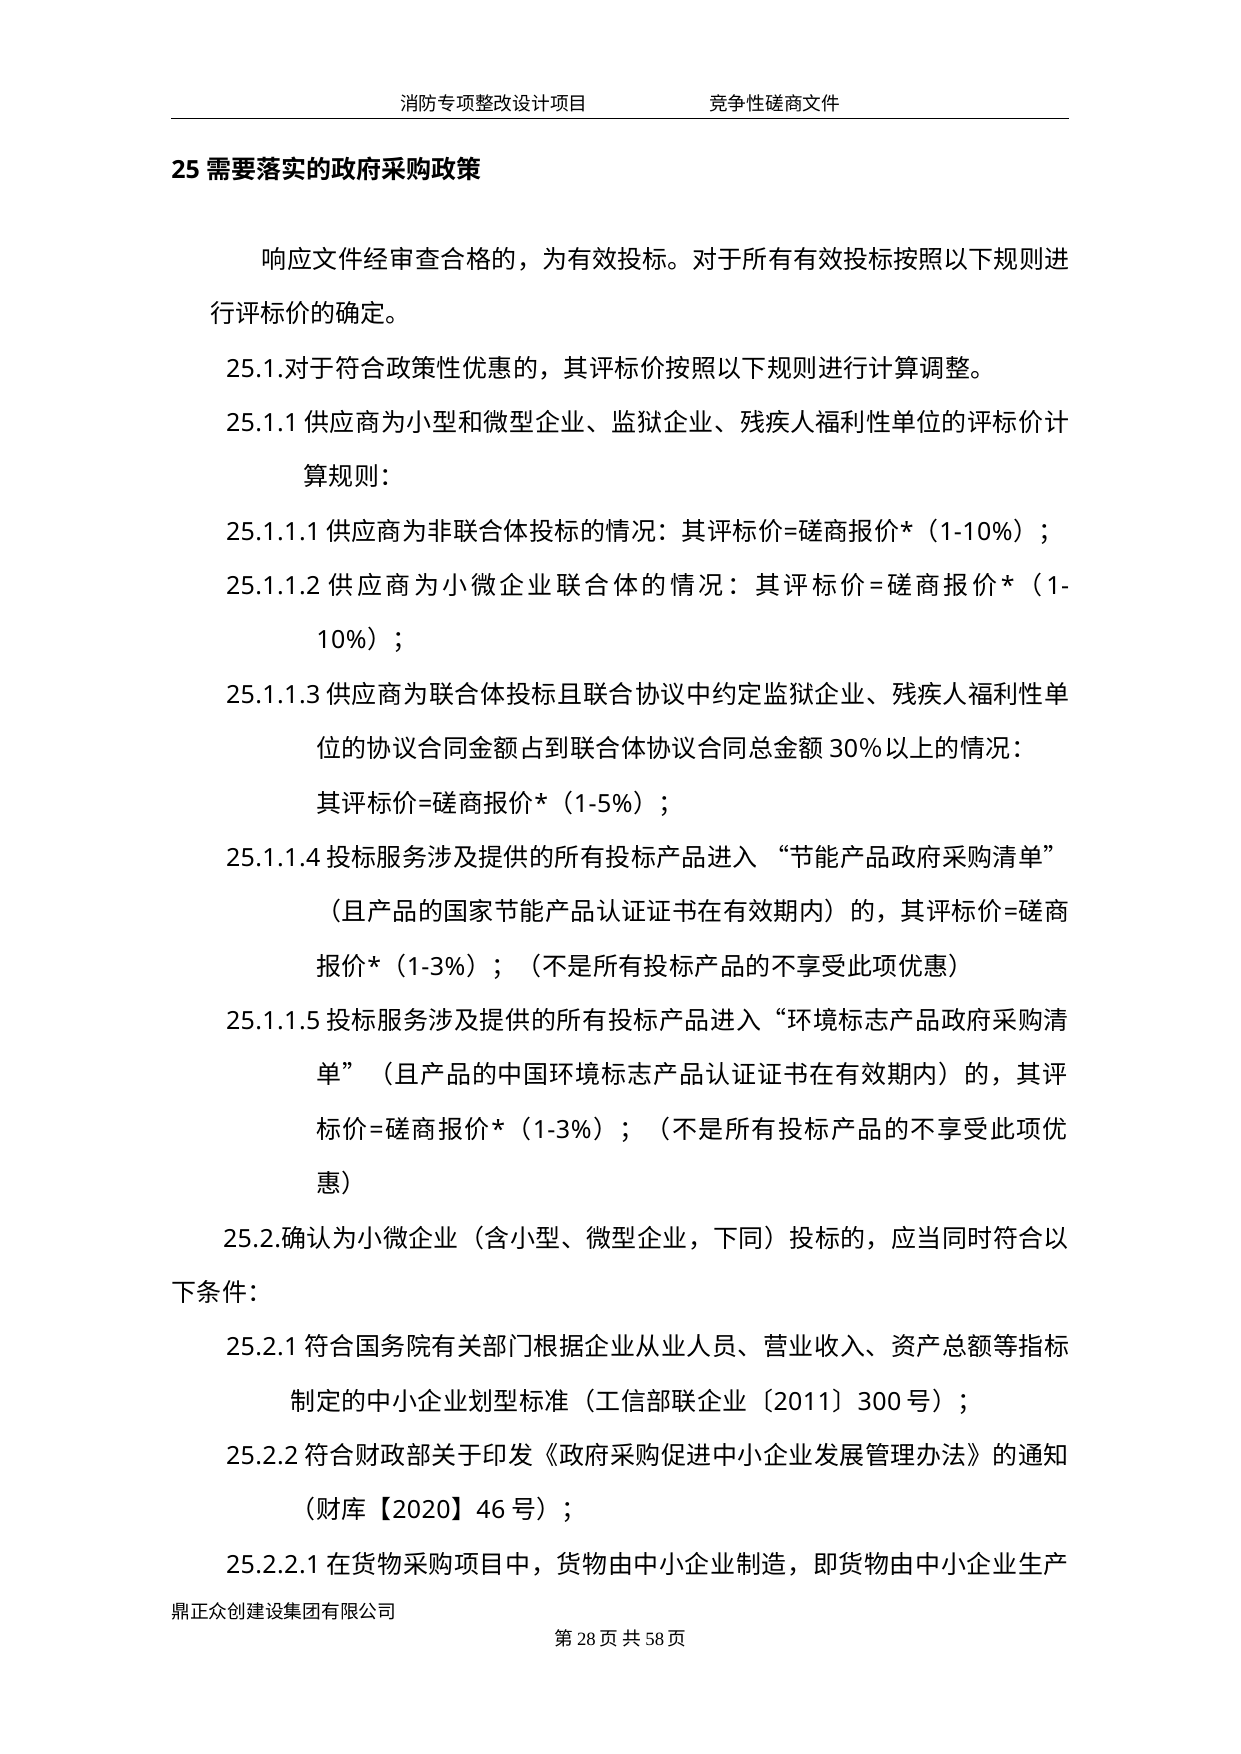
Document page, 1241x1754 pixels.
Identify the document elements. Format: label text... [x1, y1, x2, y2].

text 25.1.1.5投标服务涉及提供的所有投标产品进入“环境标志产品政府采购清单”（且产品的中国环境标志产品认证证书在有效期内）的，其评标价=磋商报价*（1-3%）；（不是所有投标产品的不享受此项优惠） [226, 1001, 1069, 1200]
text 25.2.确认为小微企业（含小型、微型企业，下同）投标的，应当同时符合以下条件： [171, 1218, 1069, 1309]
text 25.1.1供应商为小型和微型企业、监狱企业、残疾人福利性单位的评标价计算规则： [226, 402, 1069, 493]
text 25.1.1.3供应商为联合体投标且联合协议中约定监狱企业、残疾人福利性单位的协议合同金额占到联合体协议合同总金额30％以上的情况： [226, 674, 1069, 765]
text 25.2.1符合国务院有关部门根据企业从业人员、营业收入、资产总额等指标制定的中小企业划型标准（工信部联企业〔2011〕300号）； [226, 1327, 1069, 1417]
text 25.1.1.1供应商为非联合体投标的情况：其评标价=磋商报价*（1-10%）； [226, 511, 1069, 547]
text 25.1.对于符合政策性优惠的，其评标价按照以下规则进行计算调整。 [226, 348, 1069, 384]
text 其评标价=磋商报价*（1-5%）； [226, 783, 1069, 819]
text 25.1.1.4投标服务涉及提供的所有投标产品进入 “节能产品政府采购清单” （且产品的国家节能产品认证证书在有效期内）的，其评标价=磋商报价*（1-3%）；（不是所有投标产品的不享受此项优惠） [226, 837, 1069, 982]
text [226, 1544, 1069, 1581]
subtitle 25 需要落实的政府采购政策 [171, 150, 1069, 186]
text 25.1.1.2供应商为小微企业联合体的情况：其评标价=磋商报价*（1-10%）； [226, 566, 1069, 656]
text 25.2.2符合财政部关于印发《政府采购促进中小企业发展管理办法》的通知（财库【2020】46号）； [226, 1436, 1069, 1526]
text 响应文件经审查合格的，为有效投标。对于所有有效投标按照以下规则进行评标价的确定。 [210, 239, 1069, 330]
